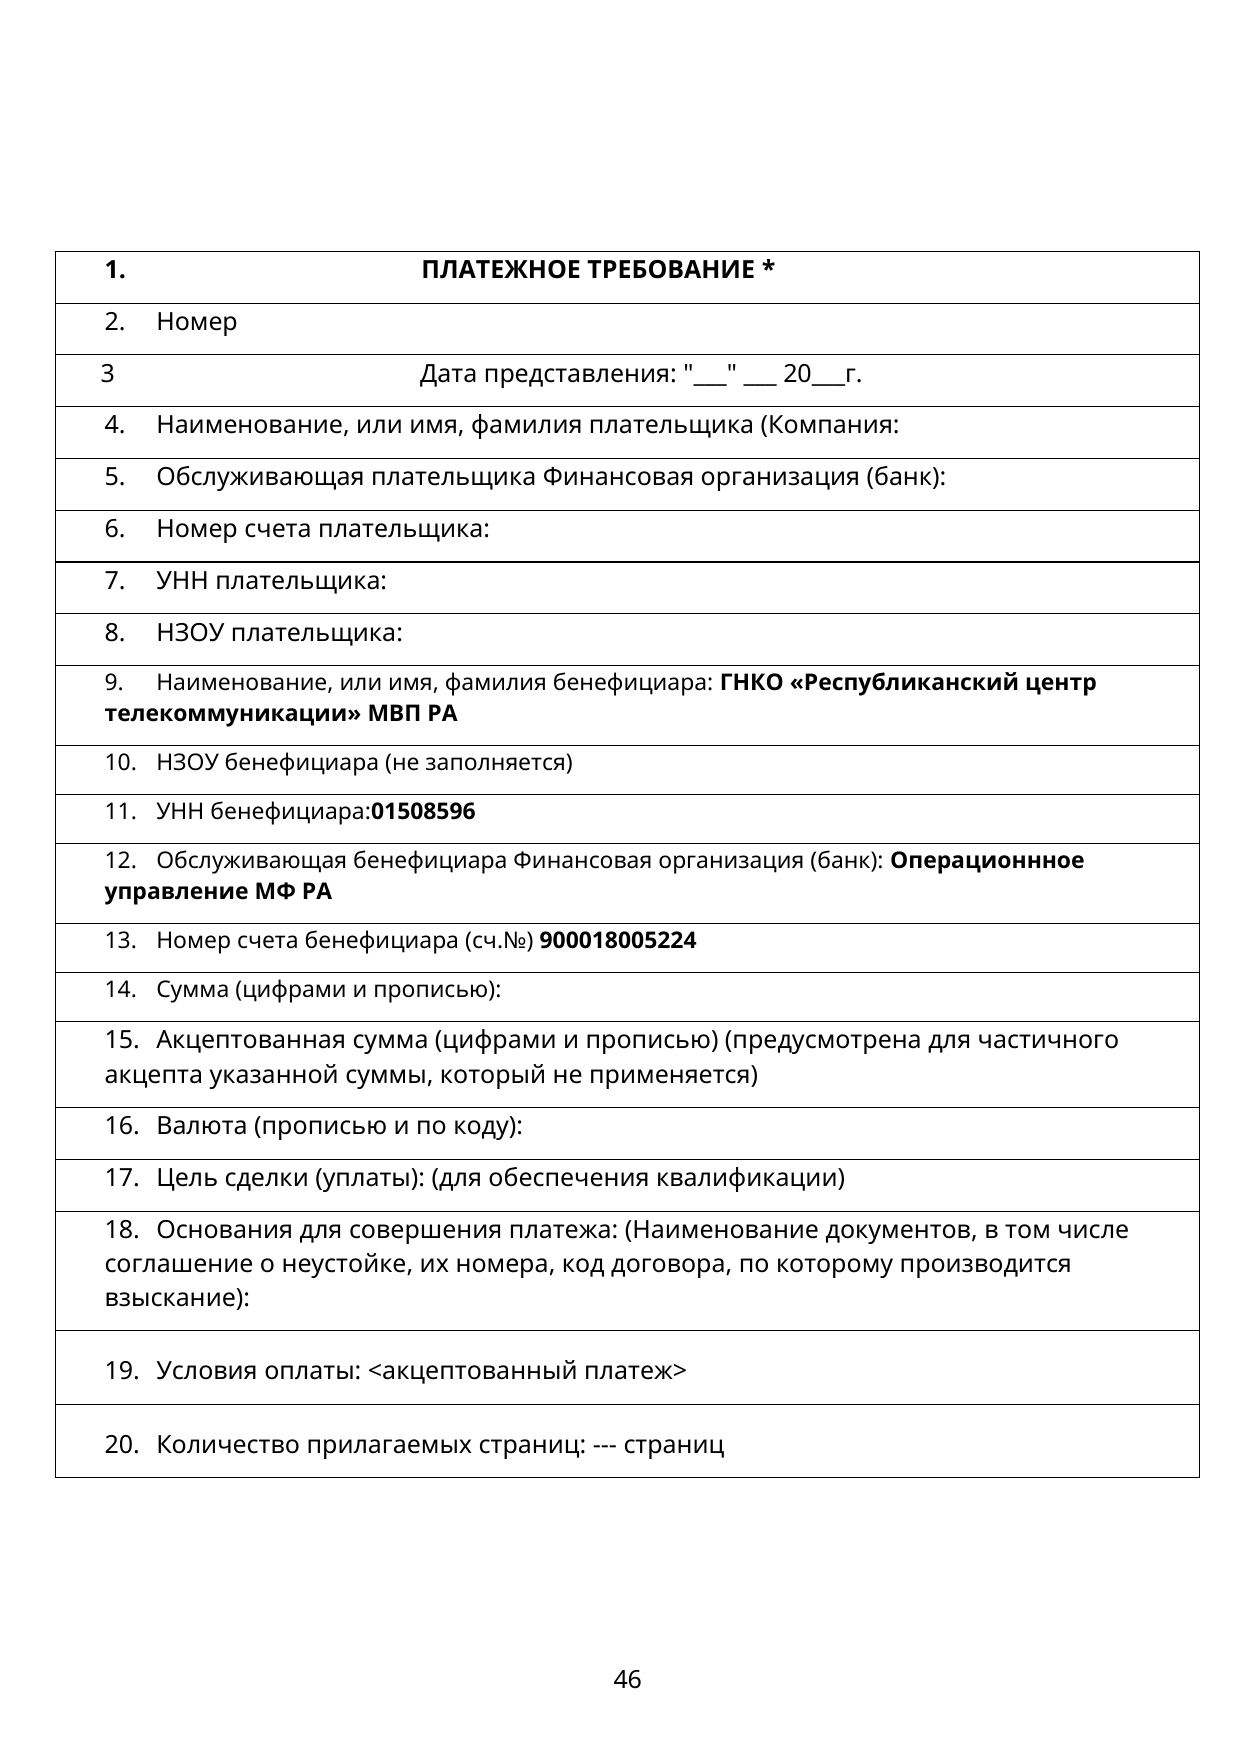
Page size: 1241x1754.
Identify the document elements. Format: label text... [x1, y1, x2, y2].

table_cell 3 Дата представления: "___" ___ 20___г. [56, 355, 1199, 406]
table_header 1. ПЛАТЕЖНОЕ ТРЕБОВАНИЕ * [56, 252, 1199, 302]
table_cell 8. НЗОУ плательщика: [56, 614, 1199, 665]
table_cell 16. Валюта (прописью и по коду): [56, 1108, 1199, 1159]
table_cell 11. УНН бенефициара:01508596 [56, 795, 1199, 843]
table_cell 9. Наименование, или имя, фамилия бенефициара: ГНКО «Республиканский центр телекоммуникации» МВП РА [56, 666, 1199, 745]
table_cell 10. НЗОУ бенефициара (не заполняется) [56, 746, 1199, 794]
table_cell 15. Акцептованная сумма (цифрами и прописью) (предусмотрена для частичного акцепта указанной суммы, который не применяется) [56, 1022, 1199, 1107]
table_cell 17. Цель сделки (уплаты): (для обеспечения квалификации) [56, 1160, 1199, 1211]
table_cell 6. Номер счета плательщика: [56, 511, 1199, 561]
table_cell 2. Номер [56, 304, 1199, 354]
table_cell 13. Номер счета бенефициара (сч.№) 900018005224 [56, 924, 1199, 972]
table_cell 7. УНН плательщика: [56, 563, 1199, 613]
table_cell 20. Количество прилагаемых страниц: --- страниц [56, 1405, 1199, 1477]
table_cell 12. Обслуживающая бенефициара Финансовая организация (банк): Операционнное управление МФ РА [56, 844, 1199, 923]
table_cell 5. Обслуживающая плательщика Финансовая организация (банк): [56, 459, 1199, 509]
table_cell 18. Основания для совершения платежа: (Наименование документов, в том числе соглашение о неустойке, их номера, код договора, по которому производится взыскание): [56, 1212, 1199, 1330]
table_cell 14. Сумма (цифрами и прописью): [56, 973, 1199, 1021]
table_cell 4. Наименование, или имя, фамилия плательщика (Компания: [56, 407, 1199, 458]
table_cell 19. Условия оплаты: <акцептованный платеж> [56, 1331, 1199, 1404]
